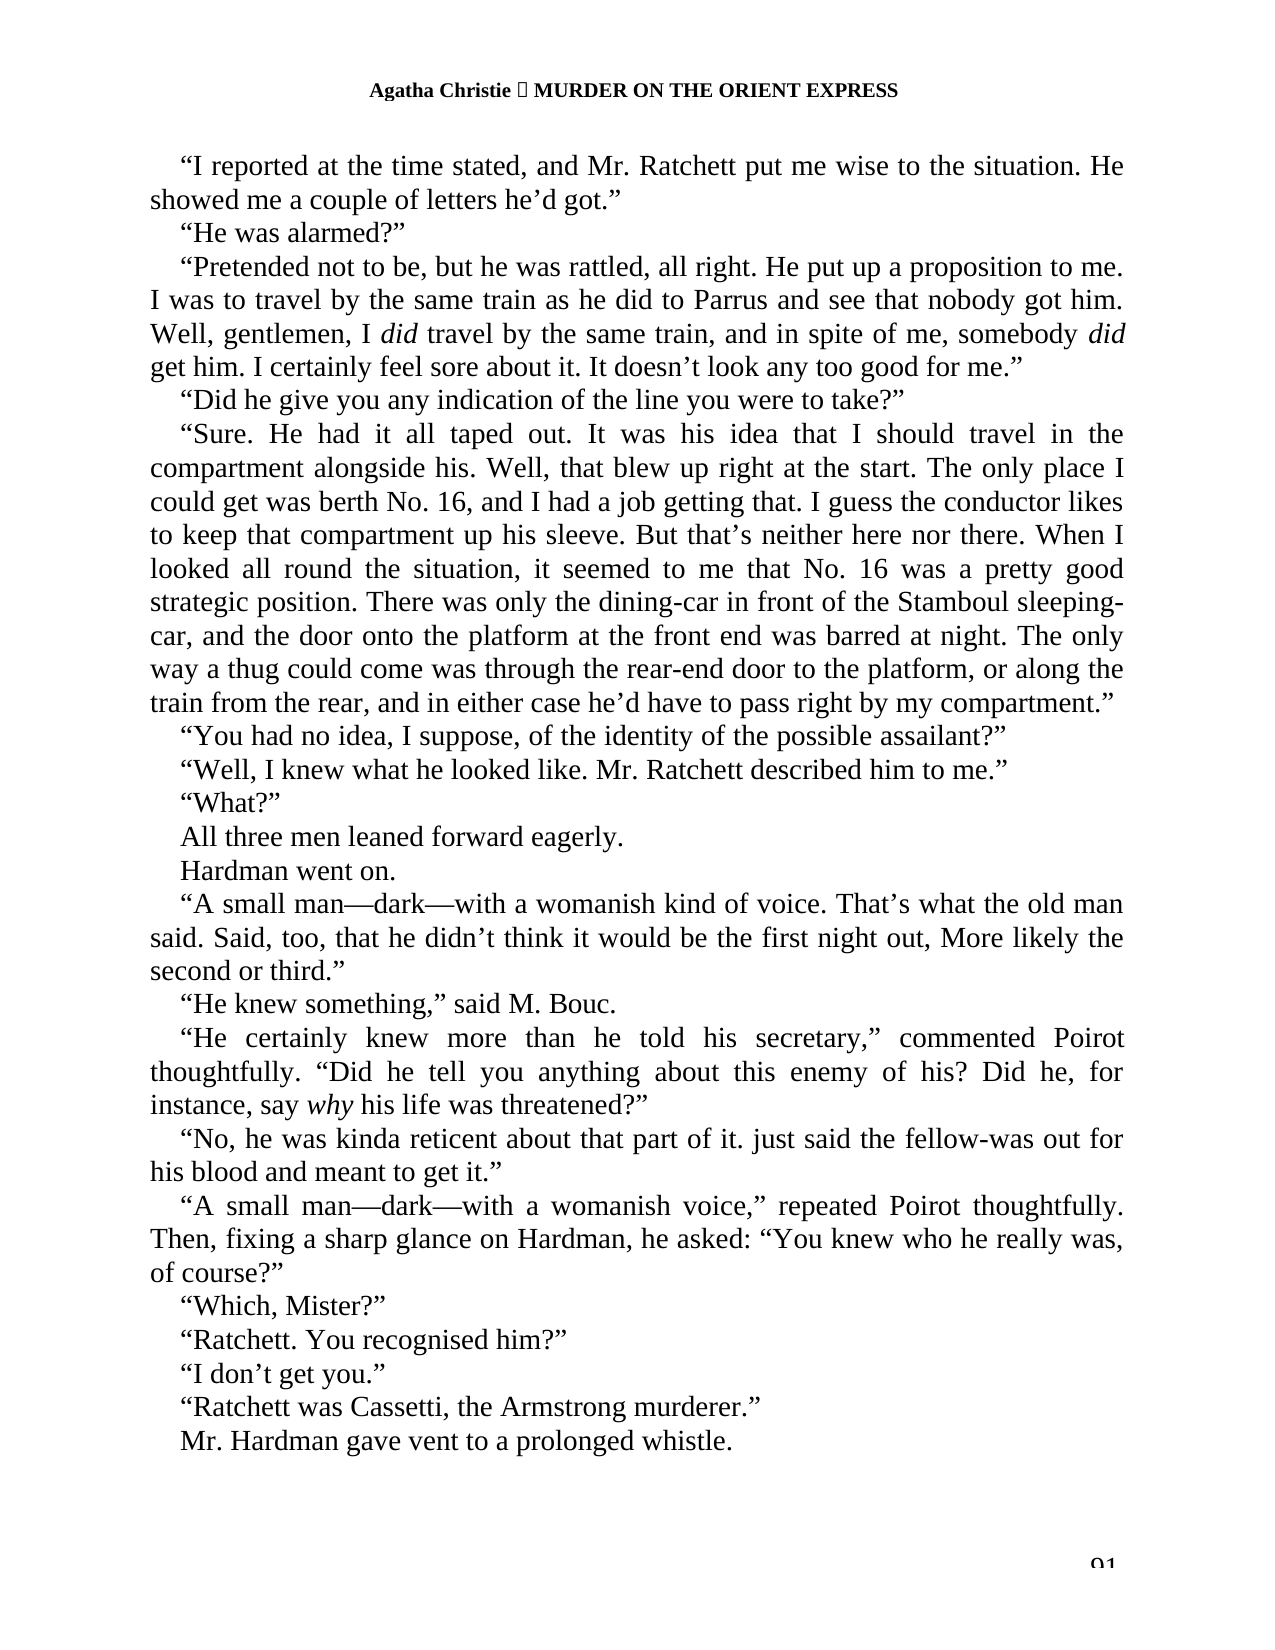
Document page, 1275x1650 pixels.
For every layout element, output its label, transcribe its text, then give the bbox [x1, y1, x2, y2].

text “He was alarmed?” [180, 215, 1137, 249]
text “Ratchett was Cassetti, the Armstrong murderer.” Mr. Hardman gave vent to a prolonged whistle. [180, 1389, 764, 1456]
text “I reported at the time stated, and Mr. Ratchett put me wise to the situation. He showed me a couple of letters he’d got.” [150, 148, 1125, 215]
text All three men leaned forward eagerly. Hardman went on. [180, 819, 624, 886]
text “Ratchett. You recognised him?” “I don’t get you.” [180, 1322, 575, 1389]
text “You had no idea, I suppose, of the identity of the possible assailant?” “Well, I knew what he looked like. Mr. Ratchett described him to me.” “What?” [180, 718, 1008, 819]
text “Sure. He had it all taped out. It was his idea that I should travel in the compartment alongside his. Well, that blew up right at the start. The only place I could get was berth No. 16, and I had a job getting that. I guess the conductor likes to keep that compartment up his sleeve. But that’s neither here nor there. When I looked all round the situation, it seemed to me that No. 16 was a pretty good strategic position. There was only the dining-car in front of the Stamboul sleeping- car, and the door onto the platform at the front end was barred at night. The only way a thug could come was through the rear-end door to the platform, or along the train from the rear, and in either case he’d have to pass right by my compartment.” [150, 417, 1126, 718]
text “He certainly knew more than he told his secretary,” commented Poirot thoughtfully. “Did he tell you anything about this enemy of his? Did he, for instance, say why his life was threatened?” [150, 1020, 1125, 1121]
text “Did he give you any indication of the line you were to take?” [180, 383, 1137, 417]
text “No, he was kinda reticent about that part of it. just said the fellow-was out for his blood and meant to get it.” [150, 1121, 1125, 1188]
text “A small man—dark—with a womanish kind of voice. That’s what the old man said. Said, too, that he didn’t think it would be the first night out, More likely the second or third.” [150, 886, 1125, 987]
text “Which, Mister?” [180, 1289, 1137, 1322]
text “Pretended not to be, but he was rattled, all right. He put up a proposition to me. I was to travel by the same train as he did to Parrus and see that nobody got him. Well, gentlemen, I did travel by the same train, and in spite of me, somebody did get him. I certainly feel sore about it. It doesn’t look any too good for me.” [150, 249, 1125, 383]
text “A small man—dark—with a womanish voice,” repeated Poirot thoughtfully. Then, fixing a sharp glance on Hardman, he asked: “You knew who he really was, of course?” [150, 1188, 1125, 1289]
text “He knew something,” said M. Bouc. [180, 987, 1137, 1020]
